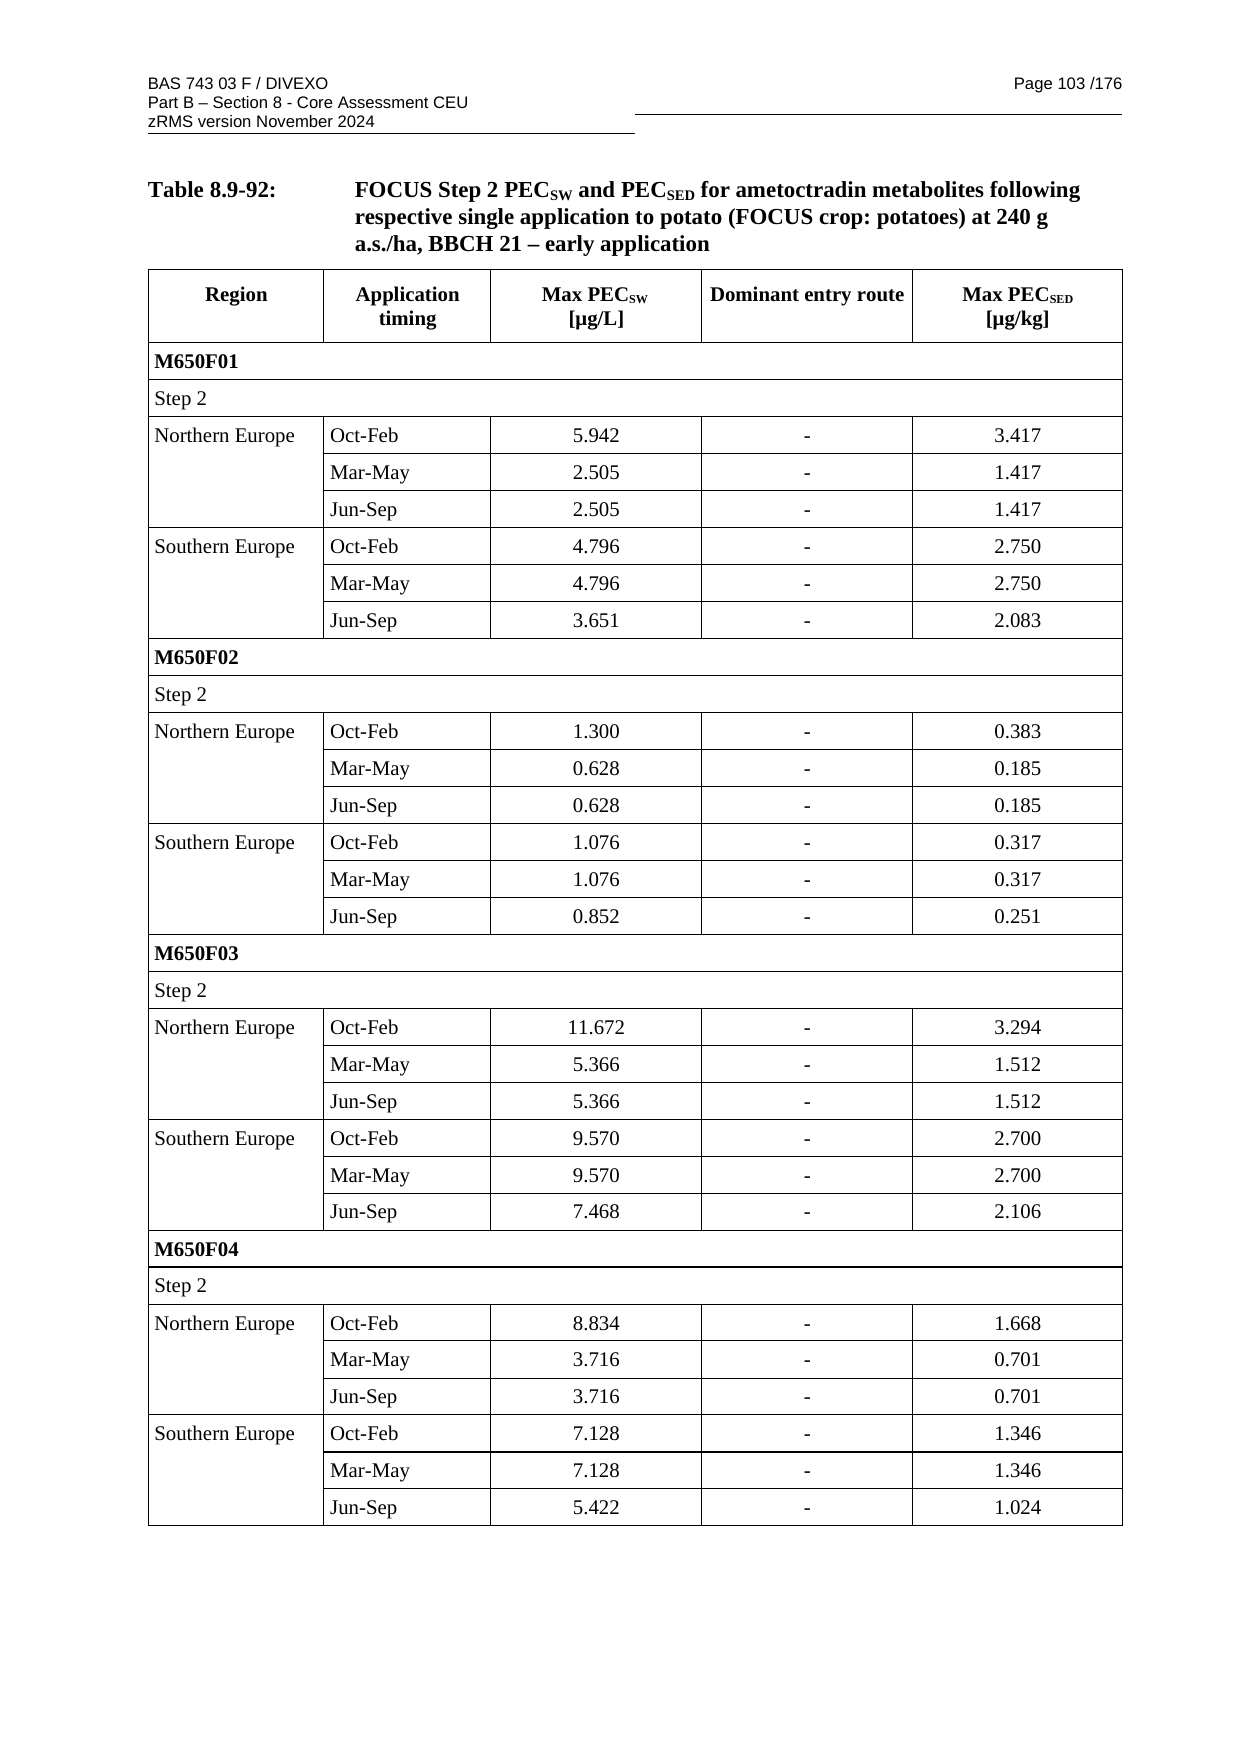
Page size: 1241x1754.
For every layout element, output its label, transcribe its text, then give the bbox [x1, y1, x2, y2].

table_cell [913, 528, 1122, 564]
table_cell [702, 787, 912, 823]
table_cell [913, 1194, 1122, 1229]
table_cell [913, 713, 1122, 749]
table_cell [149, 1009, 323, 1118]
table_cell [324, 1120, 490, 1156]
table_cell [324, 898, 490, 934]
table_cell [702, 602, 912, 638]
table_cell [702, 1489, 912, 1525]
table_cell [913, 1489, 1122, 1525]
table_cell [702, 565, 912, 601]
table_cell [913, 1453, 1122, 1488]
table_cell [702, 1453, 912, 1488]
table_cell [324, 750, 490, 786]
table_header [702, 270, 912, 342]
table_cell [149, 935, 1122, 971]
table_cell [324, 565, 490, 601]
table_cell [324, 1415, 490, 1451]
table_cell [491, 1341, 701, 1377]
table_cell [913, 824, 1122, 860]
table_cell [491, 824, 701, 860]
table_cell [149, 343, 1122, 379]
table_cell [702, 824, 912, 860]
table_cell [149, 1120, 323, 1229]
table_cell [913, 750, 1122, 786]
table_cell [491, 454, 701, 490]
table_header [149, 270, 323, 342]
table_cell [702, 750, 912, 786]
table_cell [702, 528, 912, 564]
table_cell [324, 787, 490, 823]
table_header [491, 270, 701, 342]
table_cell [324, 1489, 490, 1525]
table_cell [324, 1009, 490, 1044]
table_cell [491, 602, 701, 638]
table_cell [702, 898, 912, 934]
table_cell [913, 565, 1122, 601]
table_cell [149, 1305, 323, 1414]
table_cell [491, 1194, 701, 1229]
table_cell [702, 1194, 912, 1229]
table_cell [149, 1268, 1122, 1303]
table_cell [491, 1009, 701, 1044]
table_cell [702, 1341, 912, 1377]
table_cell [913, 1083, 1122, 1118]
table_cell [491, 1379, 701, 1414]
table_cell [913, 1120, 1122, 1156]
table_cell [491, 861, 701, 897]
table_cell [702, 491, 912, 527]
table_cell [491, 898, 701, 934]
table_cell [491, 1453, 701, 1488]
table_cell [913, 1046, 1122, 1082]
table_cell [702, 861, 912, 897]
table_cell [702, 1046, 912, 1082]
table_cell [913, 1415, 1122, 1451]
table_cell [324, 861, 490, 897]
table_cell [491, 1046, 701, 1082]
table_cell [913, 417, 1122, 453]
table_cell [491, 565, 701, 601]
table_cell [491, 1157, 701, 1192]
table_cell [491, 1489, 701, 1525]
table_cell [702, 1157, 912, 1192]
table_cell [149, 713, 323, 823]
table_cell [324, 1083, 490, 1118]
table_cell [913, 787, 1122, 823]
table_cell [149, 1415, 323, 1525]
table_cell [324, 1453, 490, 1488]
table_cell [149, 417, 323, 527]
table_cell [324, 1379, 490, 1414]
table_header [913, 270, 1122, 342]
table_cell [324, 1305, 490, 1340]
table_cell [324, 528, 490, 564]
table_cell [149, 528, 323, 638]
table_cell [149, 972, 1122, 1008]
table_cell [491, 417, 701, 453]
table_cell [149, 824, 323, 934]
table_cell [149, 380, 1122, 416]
text Table 8.9-19: FOCUS Step 2 PECSW and PECSED for ametoctradin metabolites following respective single application to potato (FOCUS crop: potatoes) at 240 g a.s./ha, BBCH 21 – early application [148, 174, 1122, 256]
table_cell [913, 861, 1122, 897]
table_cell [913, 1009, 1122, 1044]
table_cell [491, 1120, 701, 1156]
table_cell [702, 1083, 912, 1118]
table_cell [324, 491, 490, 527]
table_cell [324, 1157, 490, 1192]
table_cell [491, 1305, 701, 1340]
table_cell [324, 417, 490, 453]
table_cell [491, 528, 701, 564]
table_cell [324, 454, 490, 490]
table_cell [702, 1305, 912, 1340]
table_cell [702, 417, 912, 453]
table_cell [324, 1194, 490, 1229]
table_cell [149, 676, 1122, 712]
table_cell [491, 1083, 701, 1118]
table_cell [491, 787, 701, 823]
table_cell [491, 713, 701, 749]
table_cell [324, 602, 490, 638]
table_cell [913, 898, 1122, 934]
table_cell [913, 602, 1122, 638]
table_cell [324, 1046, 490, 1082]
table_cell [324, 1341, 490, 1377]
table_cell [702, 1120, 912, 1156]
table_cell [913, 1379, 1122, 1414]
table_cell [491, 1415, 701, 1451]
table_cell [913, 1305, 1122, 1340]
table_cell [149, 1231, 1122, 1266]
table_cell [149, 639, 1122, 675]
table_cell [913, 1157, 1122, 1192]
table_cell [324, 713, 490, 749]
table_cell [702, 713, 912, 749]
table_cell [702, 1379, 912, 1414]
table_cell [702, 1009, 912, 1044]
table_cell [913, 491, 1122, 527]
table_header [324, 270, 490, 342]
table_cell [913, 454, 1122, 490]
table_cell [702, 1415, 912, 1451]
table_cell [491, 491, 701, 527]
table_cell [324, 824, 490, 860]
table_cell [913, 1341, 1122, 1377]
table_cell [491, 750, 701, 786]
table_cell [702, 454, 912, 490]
